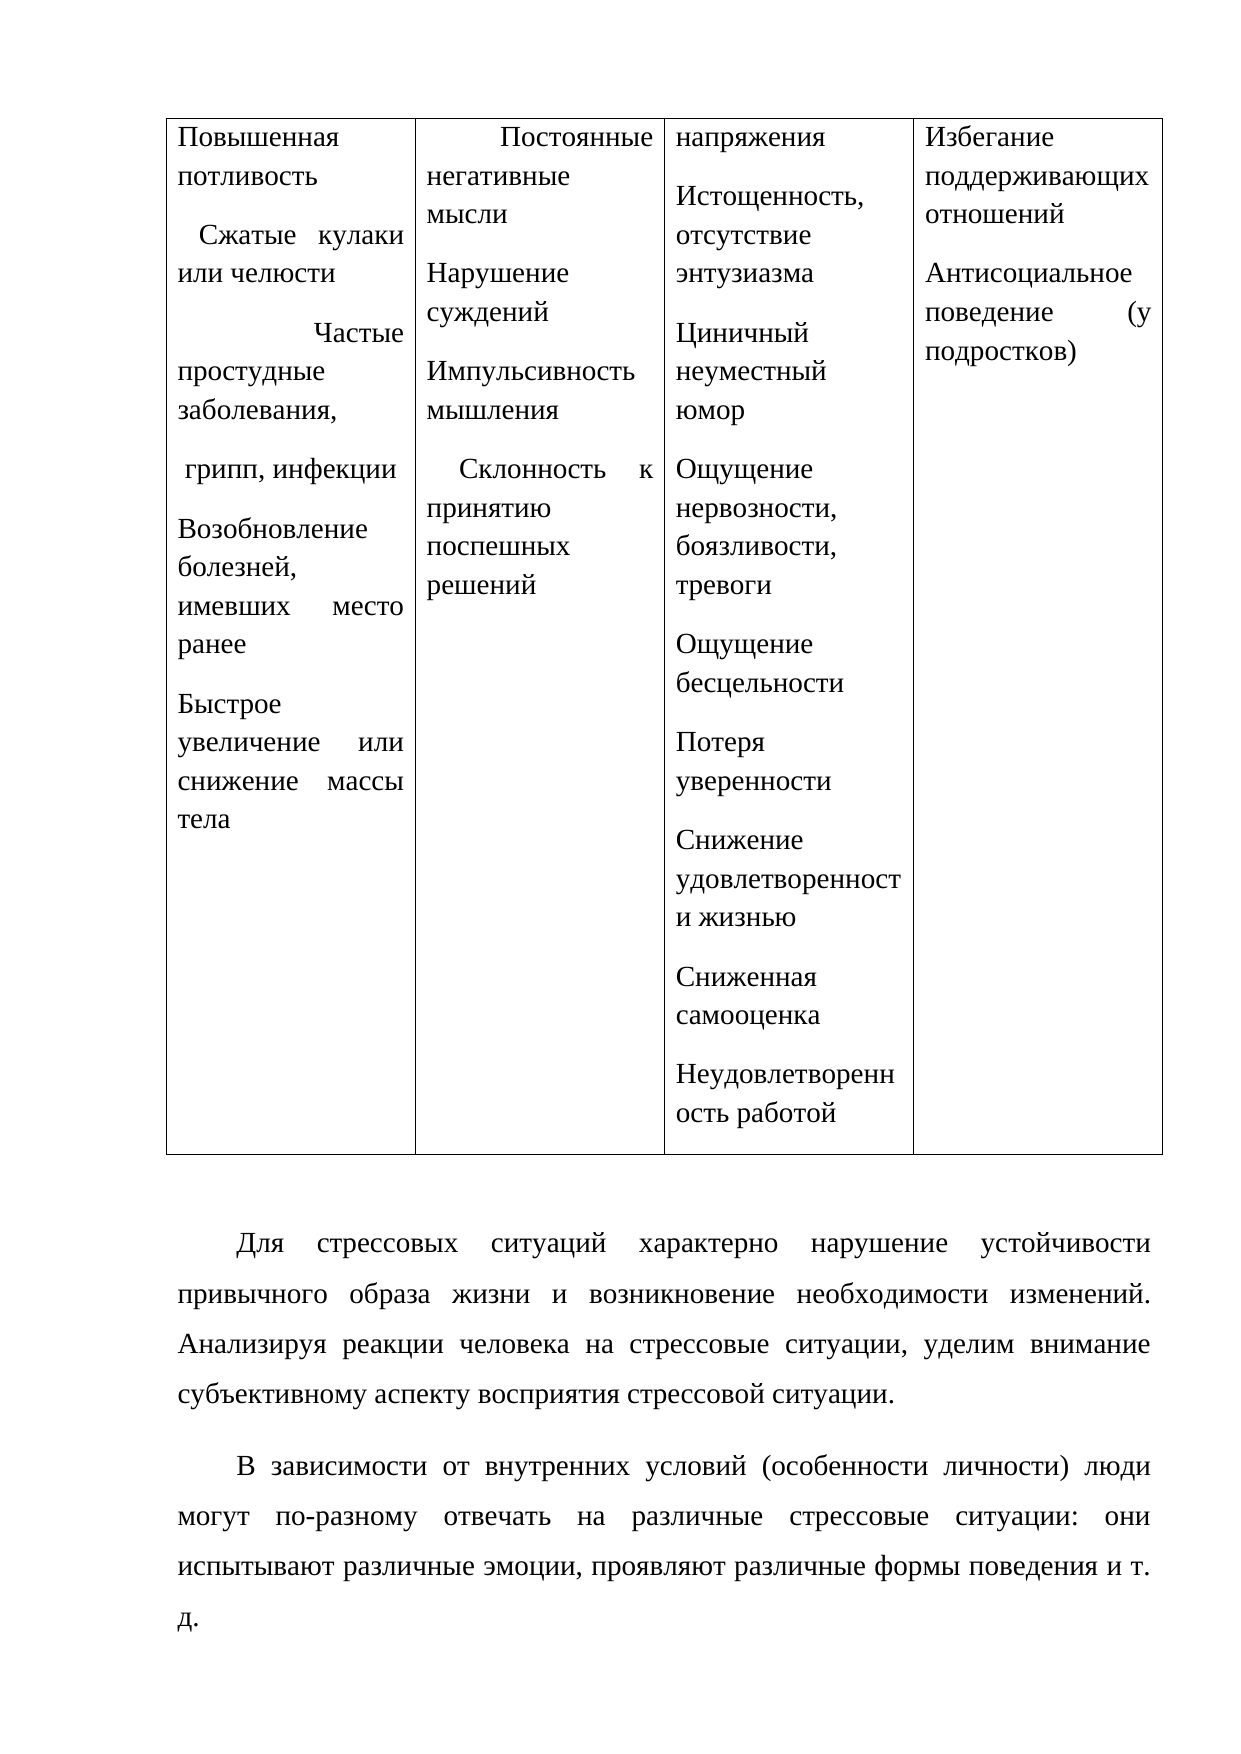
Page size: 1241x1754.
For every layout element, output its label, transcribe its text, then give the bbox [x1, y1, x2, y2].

text Для стрессовых ситуаций характерно нарушение устойчивости привычного образа жизни и возникновение необходимости изменений. Анализируя реакции человека на стрессовые ситуации, уделим внимание субъективному аспекту восприятия стрессовой ситуации. [177, 1226, 1152, 1410]
text В зависимости от внутренних условий (особенности личности) люди могут по-разному отвечать на различные стрессовые ситуации: они испытывают различные эмоции, проявляют различные формы поведения и т. д. [177, 1448, 1152, 1632]
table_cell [167, 119, 415, 1153]
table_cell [416, 119, 664, 1153]
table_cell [914, 119, 1162, 1153]
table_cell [665, 119, 913, 1153]
